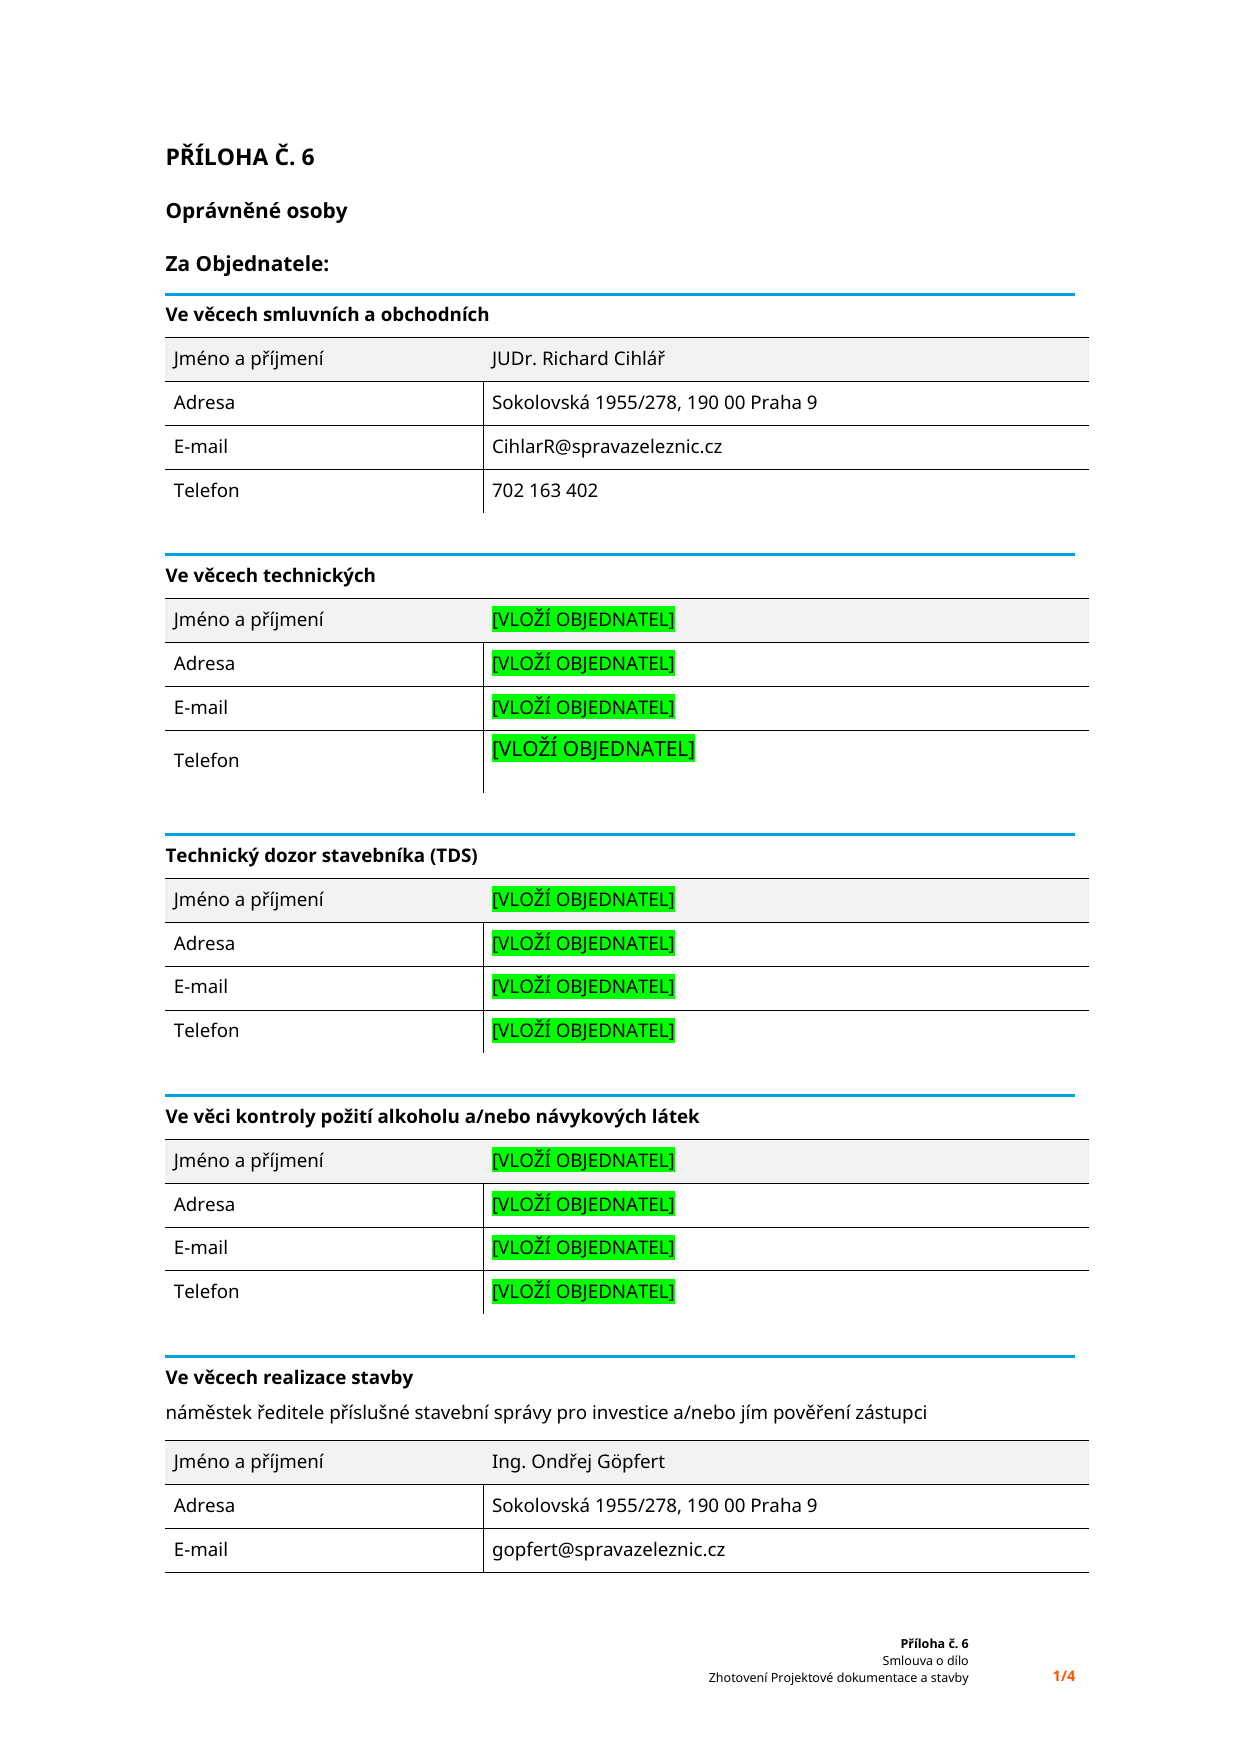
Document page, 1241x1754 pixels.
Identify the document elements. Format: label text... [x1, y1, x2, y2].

table_cell [VLOŽÍ OBJEDNATEL] [484, 731, 1089, 792]
table_header JUDr. Richard Cihlář [484, 338, 1089, 381]
text náměstek ředitele příslušné stavební správy pro investice a/nebo jím pověření zástupci [165, 1399, 1075, 1425]
text Příloha č. 6 [165, 141, 1075, 173]
table_cell [VLOŽÍ OBJEDNATEL] [484, 1228, 1089, 1270]
table_cell E-mail [165, 1529, 483, 1572]
table_cell Adresa [165, 1184, 483, 1226]
table_header [VLOŽÍ OBJEDNATEL] [484, 879, 1089, 922]
text Ve věci kontroly požití alkoholu a/nebo návykových látek [165, 1097, 1075, 1129]
table_cell E-mail [165, 1228, 483, 1270]
table_cell [VLOŽÍ OBJEDNATEL] [484, 923, 1089, 966]
table_cell [VLOŽÍ OBJEDNATEL] [484, 1184, 1089, 1226]
table_header Jméno a příjmení [165, 599, 484, 642]
table_cell Adresa [165, 643, 483, 686]
table_header Jméno a příjmení [165, 879, 484, 922]
text Ve věcech technických [165, 556, 1075, 588]
table_cell gopfert@spravazeleznic.cz [484, 1529, 1089, 1572]
table_cell Adresa [165, 923, 483, 966]
text Ve věcech realizace stavby [165, 1358, 1075, 1389]
table_cell E-mail [165, 967, 483, 1009]
table_cell 702 163 402 [484, 470, 1089, 513]
table_cell CihlarR@spravazeleznic.cz [484, 426, 1089, 469]
table_cell Telefon [165, 470, 483, 513]
table_cell E-mail [165, 687, 483, 730]
text Ve věcech smluvních a obchodních [165, 296, 1075, 327]
text Za Objednatele: [165, 249, 1075, 277]
table_cell [VLOŽÍ OBJEDNATEL] [484, 643, 1089, 686]
table_header Jméno a příjmení [165, 1441, 484, 1484]
table_cell E-mail [165, 426, 483, 469]
table_header Jméno a příjmení [165, 338, 484, 381]
text Technický dozor stavebníka (TDS) [165, 836, 1075, 868]
table_cell Adresa [165, 382, 483, 425]
table_cell Telefon [165, 731, 483, 792]
table_cell [VLOŽÍ OBJEDNATEL] [484, 687, 1089, 730]
table_header Ing. Ondřej Göpfert [484, 1441, 1089, 1484]
table_header [VLOŽÍ OBJEDNATEL] [484, 1140, 1089, 1183]
table_cell Adresa [165, 1485, 483, 1528]
table_cell [VLOŽÍ OBJEDNATEL] [484, 1271, 1089, 1314]
table_cell [VLOŽÍ OBJEDNATEL] [484, 967, 1089, 1009]
table_header Jméno a příjmení [165, 1140, 484, 1183]
table_cell Sokolovská 1955/278, 190 00 Praha 9 [484, 382, 1089, 425]
table_cell Telefon [165, 1271, 483, 1314]
table_cell Telefon [165, 1011, 483, 1053]
table_cell [VLOŽÍ OBJEDNATEL] [484, 1011, 1089, 1053]
table_header [VLOŽÍ OBJEDNATEL] [484, 599, 1089, 642]
text Oprávněné osoby [165, 197, 1075, 225]
table_cell Sokolovská 1955/278, 190 00 Praha 9 [484, 1485, 1089, 1528]
